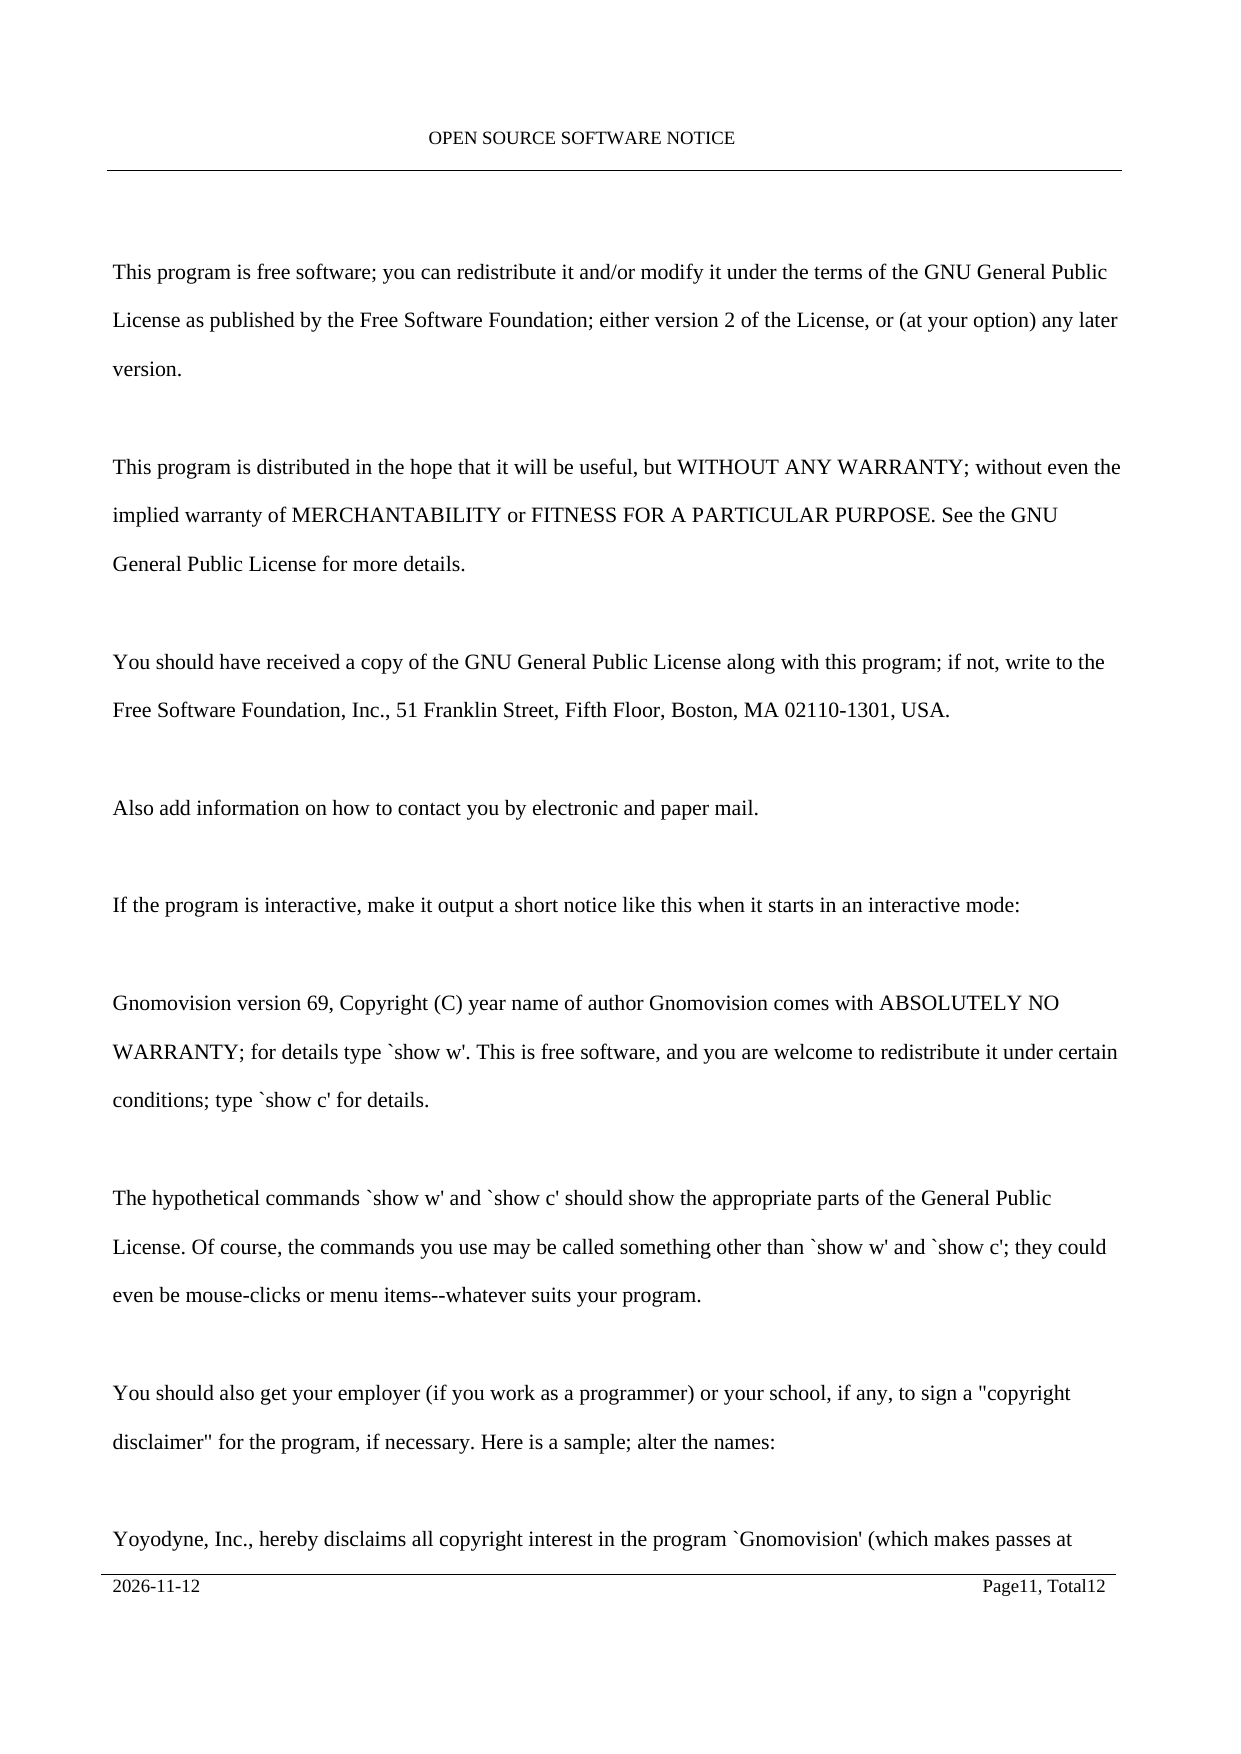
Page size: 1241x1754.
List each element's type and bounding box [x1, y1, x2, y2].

text [112, 206, 1128, 1555]
